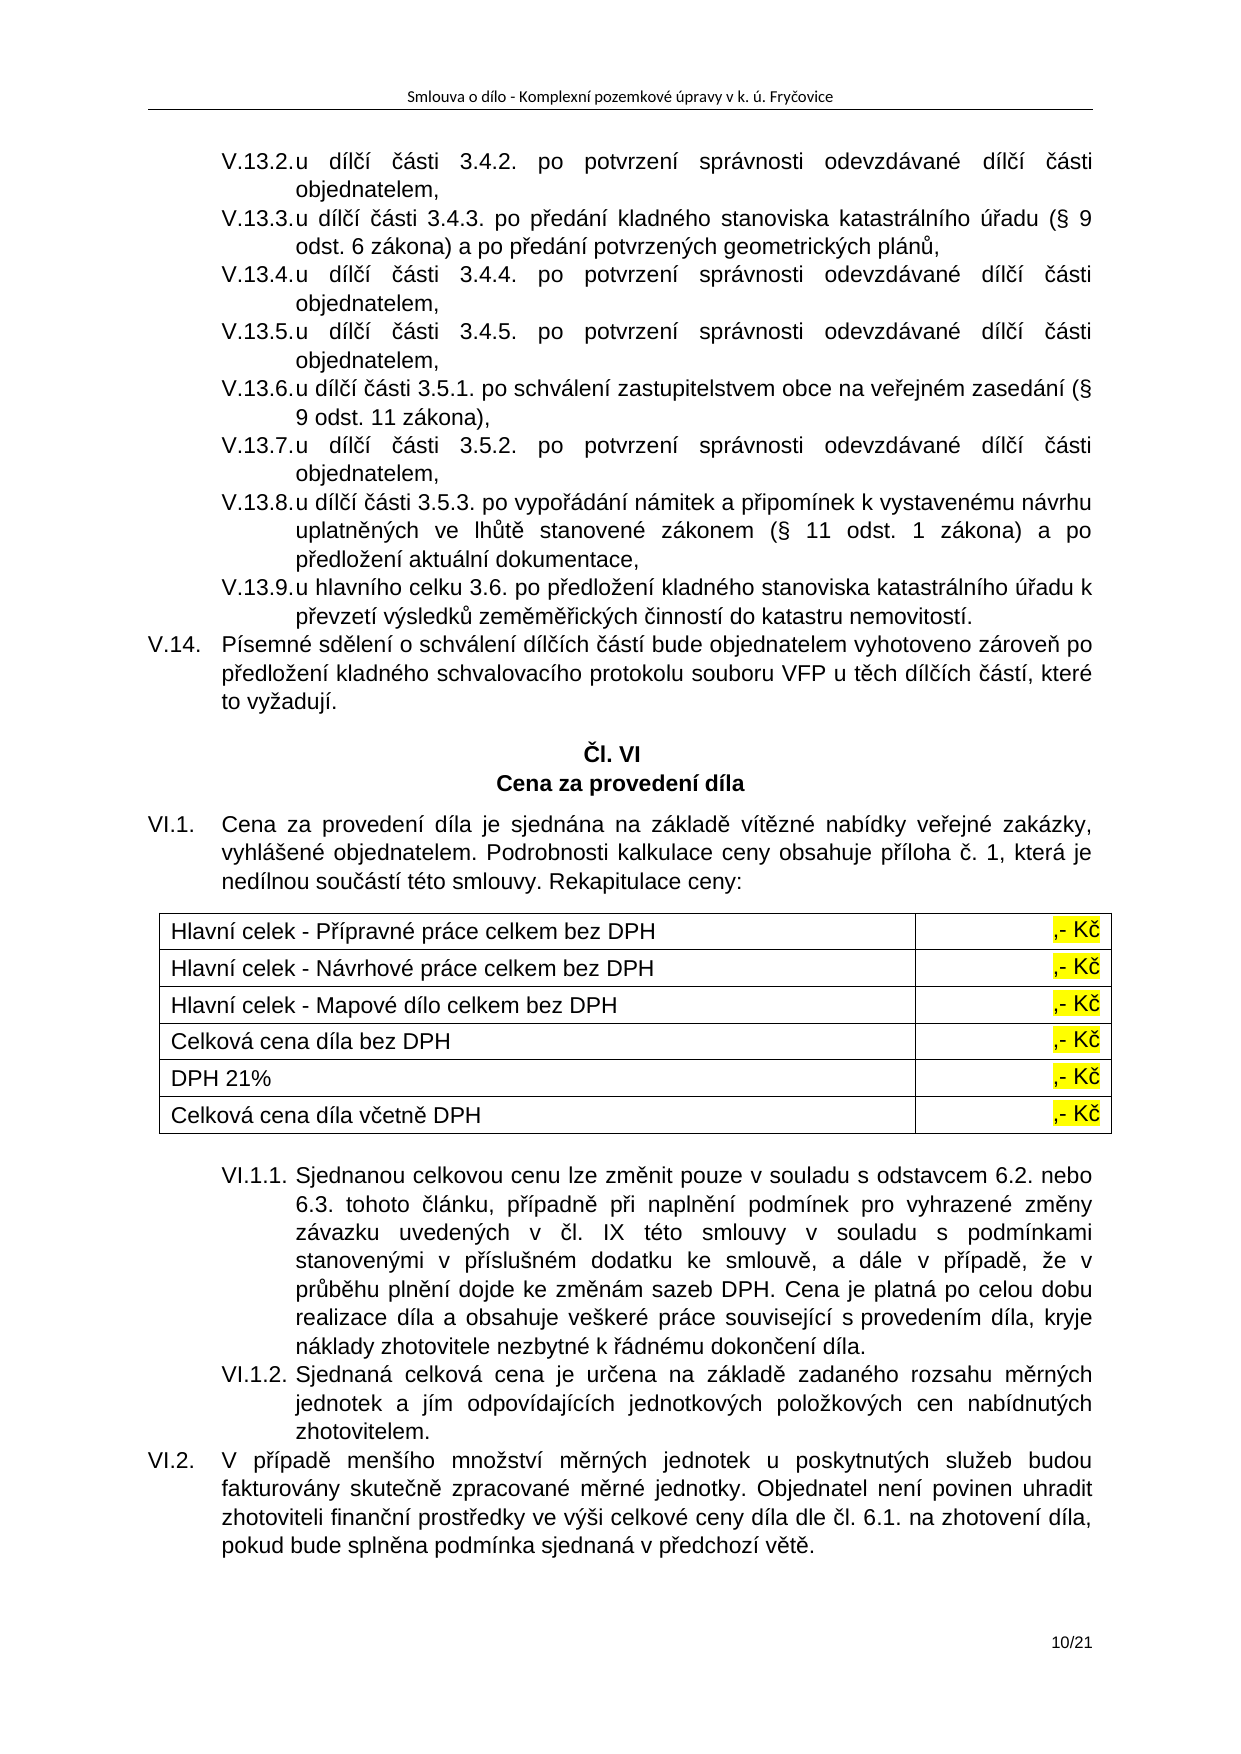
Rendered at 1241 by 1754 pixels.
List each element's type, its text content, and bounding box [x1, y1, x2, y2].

table_cell ,- Kč [916, 987, 1111, 1023]
table_header ,- Kč [916, 914, 1111, 949]
text u dílčí části 3.5.3. po vypořádání námitek a připomínek k vystavenému návrhu uplatněných ve lhůtě stanovené zákonem (§ 11 odst. 1 zákona) a po předložení aktuální dokumentace, [221, 489, 1093, 572]
table_cell Hlavní celek - Mapové dílo celkem bez DPH [160, 987, 915, 1023]
table_cell DPH 21% [160, 1060, 915, 1096]
text Sjednaná celková cena je určena na základě zadaného rozsahu měrných jednotek a jím odpovídajících jednotkových položkových cen nabídnutých zhotovitelem. [221, 1361, 1093, 1444]
text Sjednanou celkovou cenu lze změnit pouze v souladu s odstavcem 6.2. nebo 6.3. tohoto článku, případně při naplnění podmínek pro vyhrazené změny závazku uvedených v čl. IX této smlouvy v souladu s podmínkami stanovenými v příslušném dodatku ke smlouvě, a dále v případě, že v průběhu plnění dojde ke změnám sazeb DPH. Cena je platná po celou dobu realizace díla a obsahuje veškeré práce související s provedením díla, kryje náklady zhotovitele nezbytné k řádnému dokončení díla. [221, 1162, 1093, 1359]
text Cena za provedení díla [148, 741, 1093, 796]
table_cell Celková cena díla bez DPH [160, 1024, 915, 1059]
table_cell ,- Kč [916, 1060, 1111, 1096]
text u dílčí části 3.4.5. po potvrzení správnosti odevzdávané dílčí části objednatelem, [221, 318, 1093, 373]
table_cell Hlavní celek - Návrhové práce celkem bez DPH [160, 950, 915, 986]
text u dílčí části 3.4.4. po potvrzení správnosti odevzdávané dílčí části objednatelem, [221, 261, 1093, 316]
text u dílčí části 3.4.2. po potvrzení správnosti odevzdávané dílčí části objednatelem, [221, 148, 1093, 202]
text u dílčí části 3.5.1. po schválení zastupitelstvem obce na veřejném zasedání (§ 9 odst. 11 zákona), [221, 375, 1093, 430]
table_cell ,- Kč [916, 950, 1111, 986]
list Cena za provedení díla je sjednána na základě vítězné nabídky veřejné zakázky, vyhlášené objednatelem. Podrobnosti kalkulace ceny obsahuje příloha č. 1, která je nedílnou součástí této smlouvy. Rekapitulace ceny: [148, 811, 1093, 894]
table_header Hlavní celek - Přípravné práce celkem bez DPH [160, 914, 915, 949]
table_cell ,- Kč [916, 1097, 1111, 1133]
table_cell ,- Kč [916, 1024, 1111, 1059]
text u dílčí části 3.4.3. po předání kladného stanoviska katastrálního úřadu (§ 9 odst. 6 zákona) a po předání potvrzených geometrických plánů, [221, 204, 1093, 259]
table_cell Celková cena díla včetně DPH [160, 1097, 915, 1133]
text u dílčí části 3.5.2. po potvrzení správnosti odevzdávané dílčí části objednatelem, [221, 432, 1093, 487]
text u hlavního celku 3.6. po předložení kladného stanoviska katastrálního úřadu k převzetí výsledků zeměměřických činností do katastru nemovitostí. [221, 574, 1093, 629]
list V případě menšího množství měrných jednotek u poskytnutých služeb budou fakturovány skutečně zpracované měrné jednotky. Objednatel není povinen uhradit zhotoviteli finanční prostředky ve výši celkové ceny díla dle čl. 6.1. na zhotovení díla, pokud bude splněna podmínka sjednaná v předchozí větě. [148, 1447, 1093, 1558]
list Písemné sdělení o schválení dílčích částí bude objednatelem vyhotoveno zároveň po předložení kladného schvalovacího protokolu souboru VFP u těch dílčích částí, které to vyžadují. [148, 631, 1093, 714]
